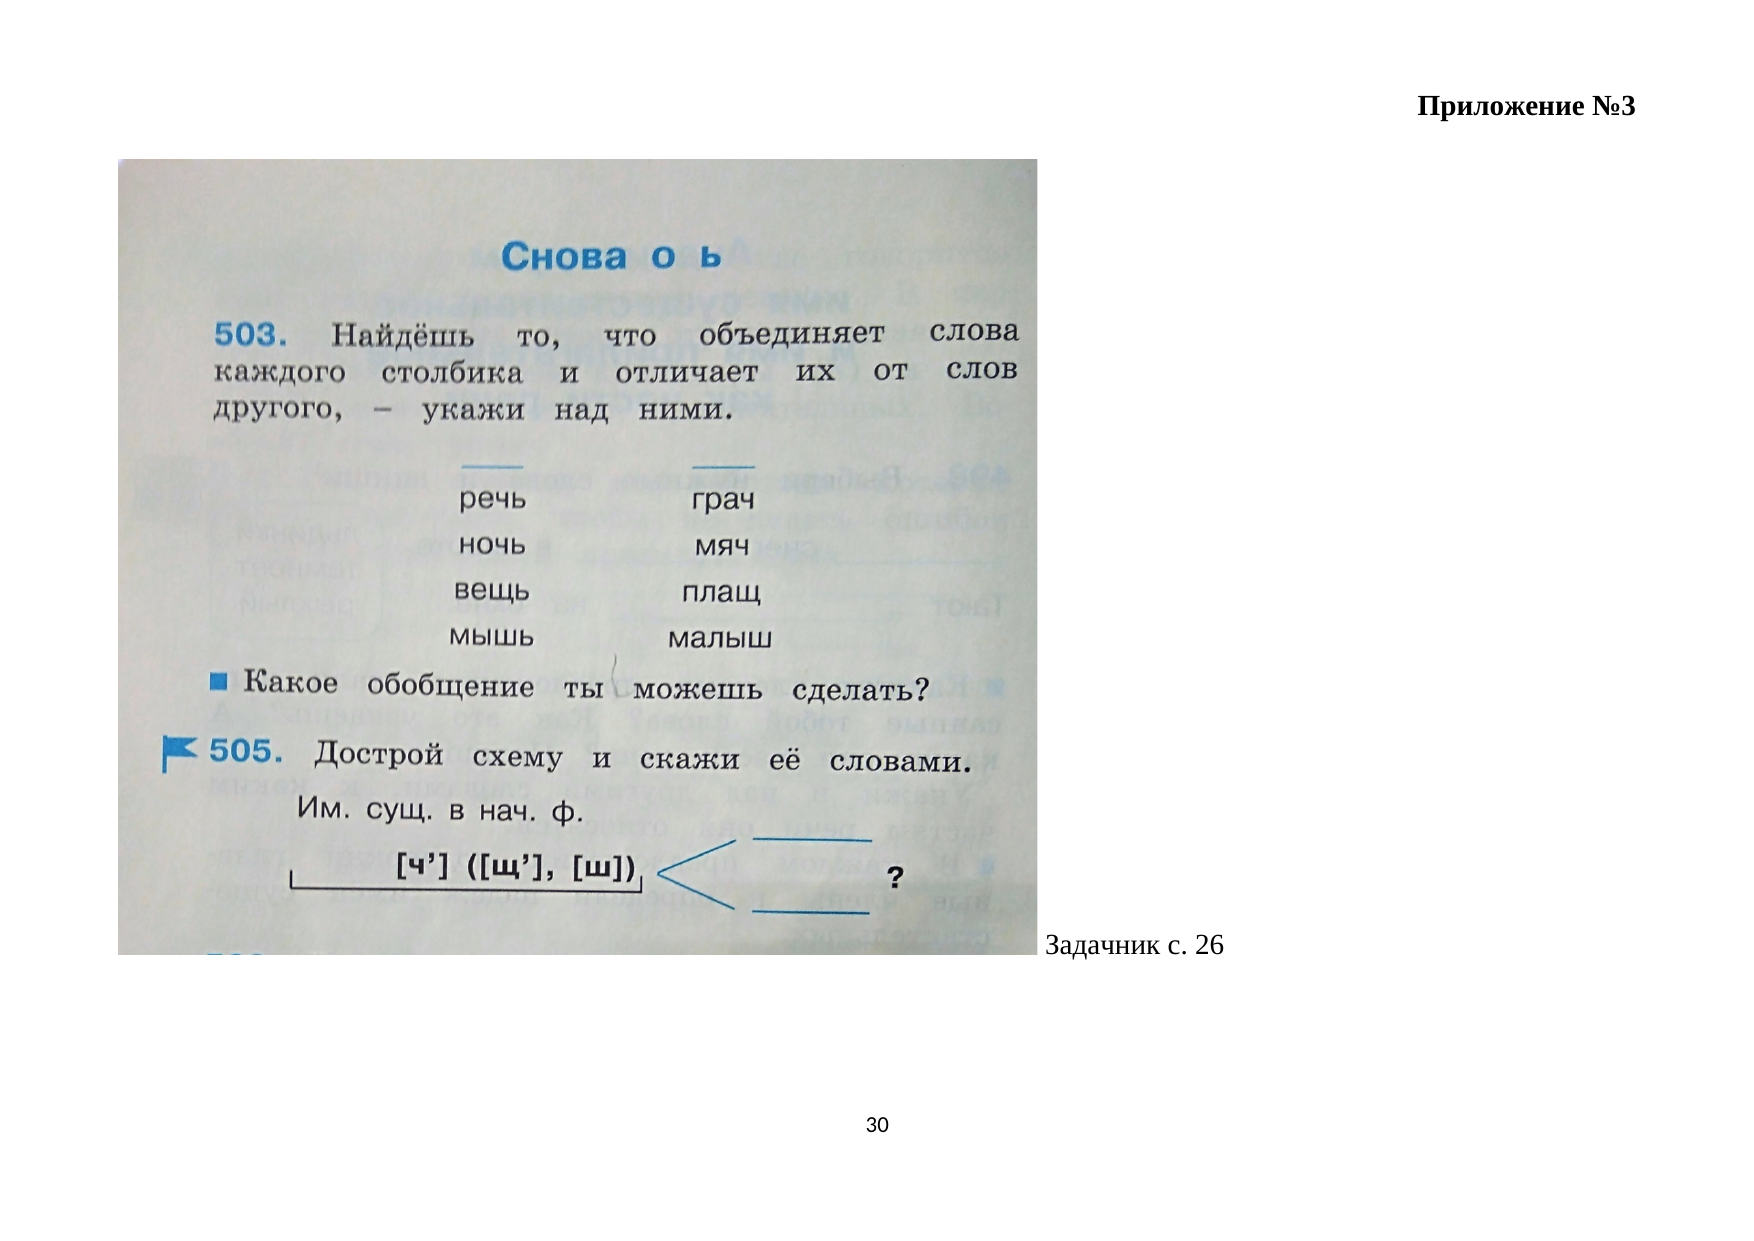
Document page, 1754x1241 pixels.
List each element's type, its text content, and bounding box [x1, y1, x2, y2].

text Приложение №3 [118, 88, 1636, 122]
picture [118, 159, 1038, 955]
